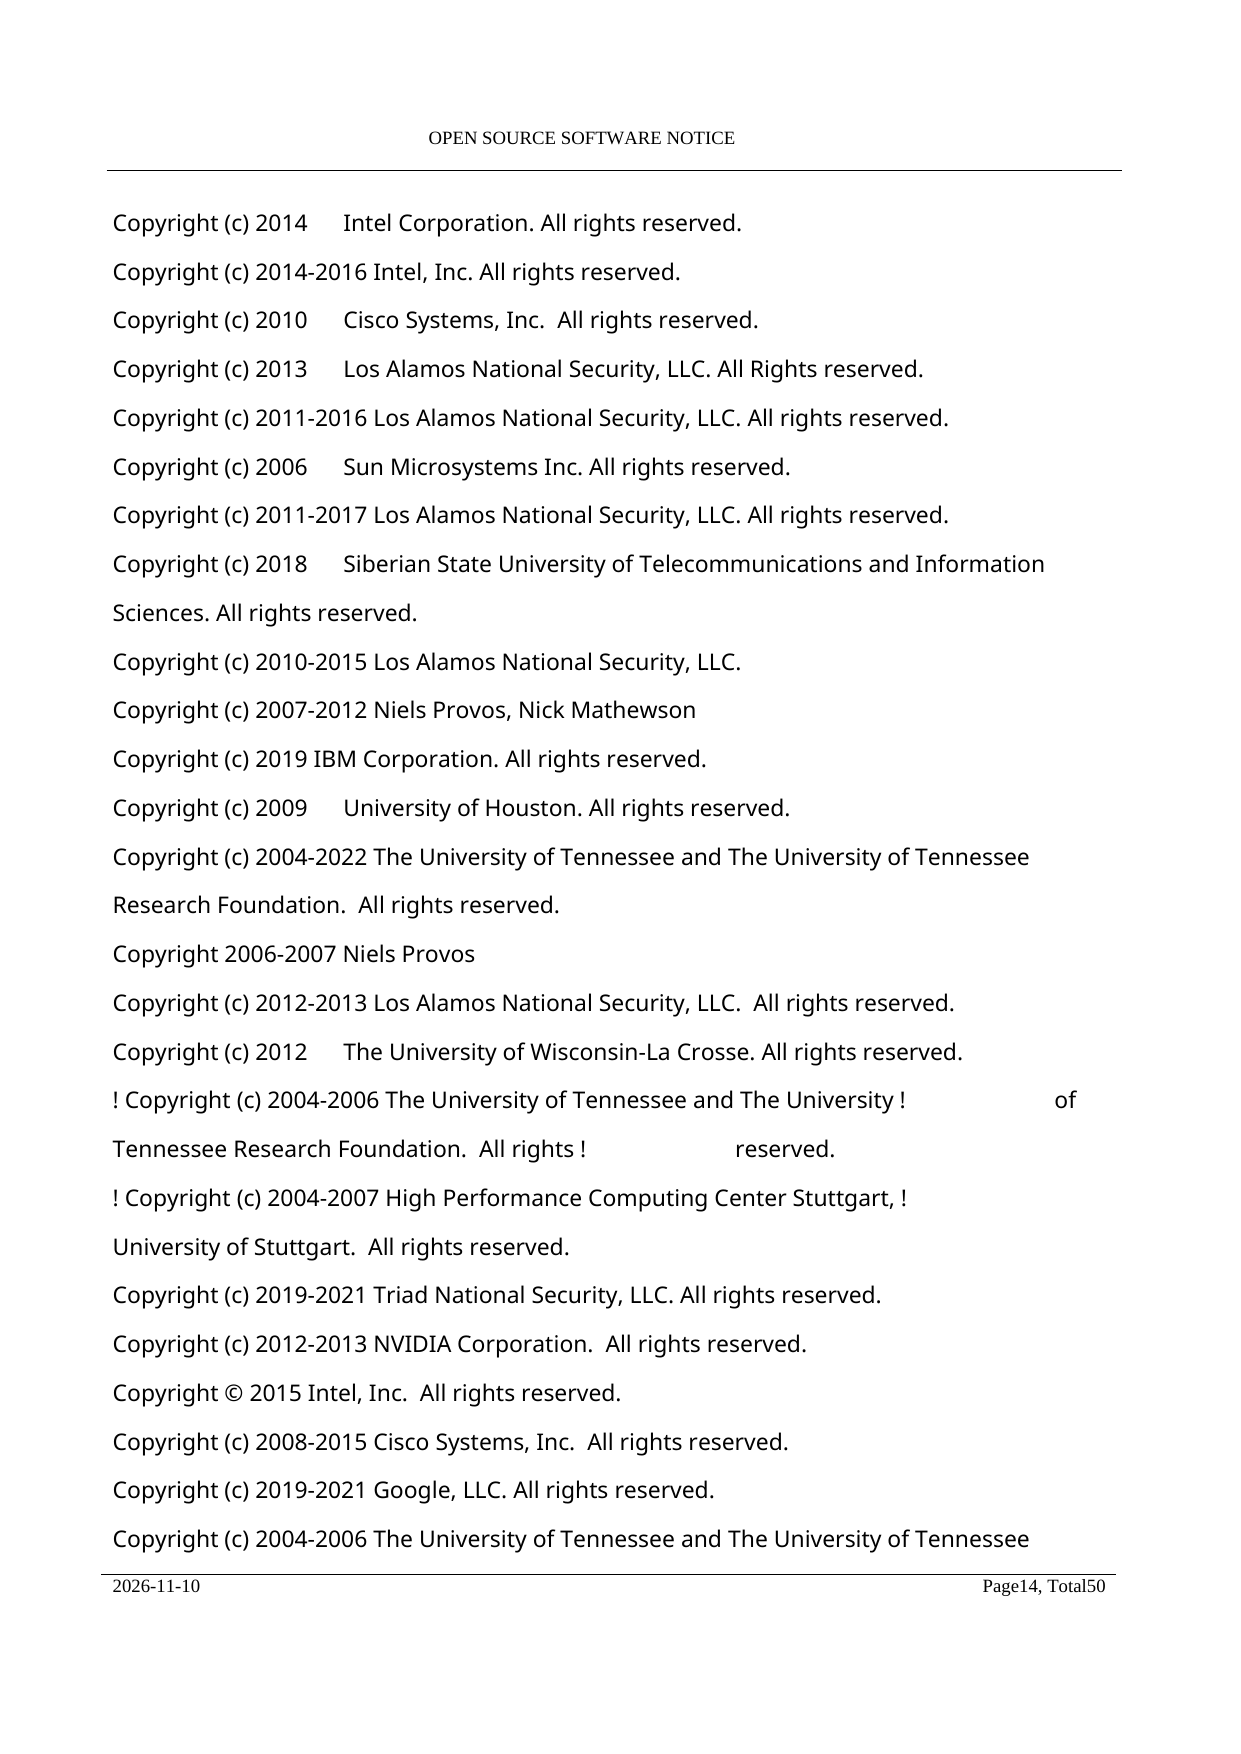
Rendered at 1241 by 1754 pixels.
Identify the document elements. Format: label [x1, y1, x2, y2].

text [112, 206, 1128, 1555]
